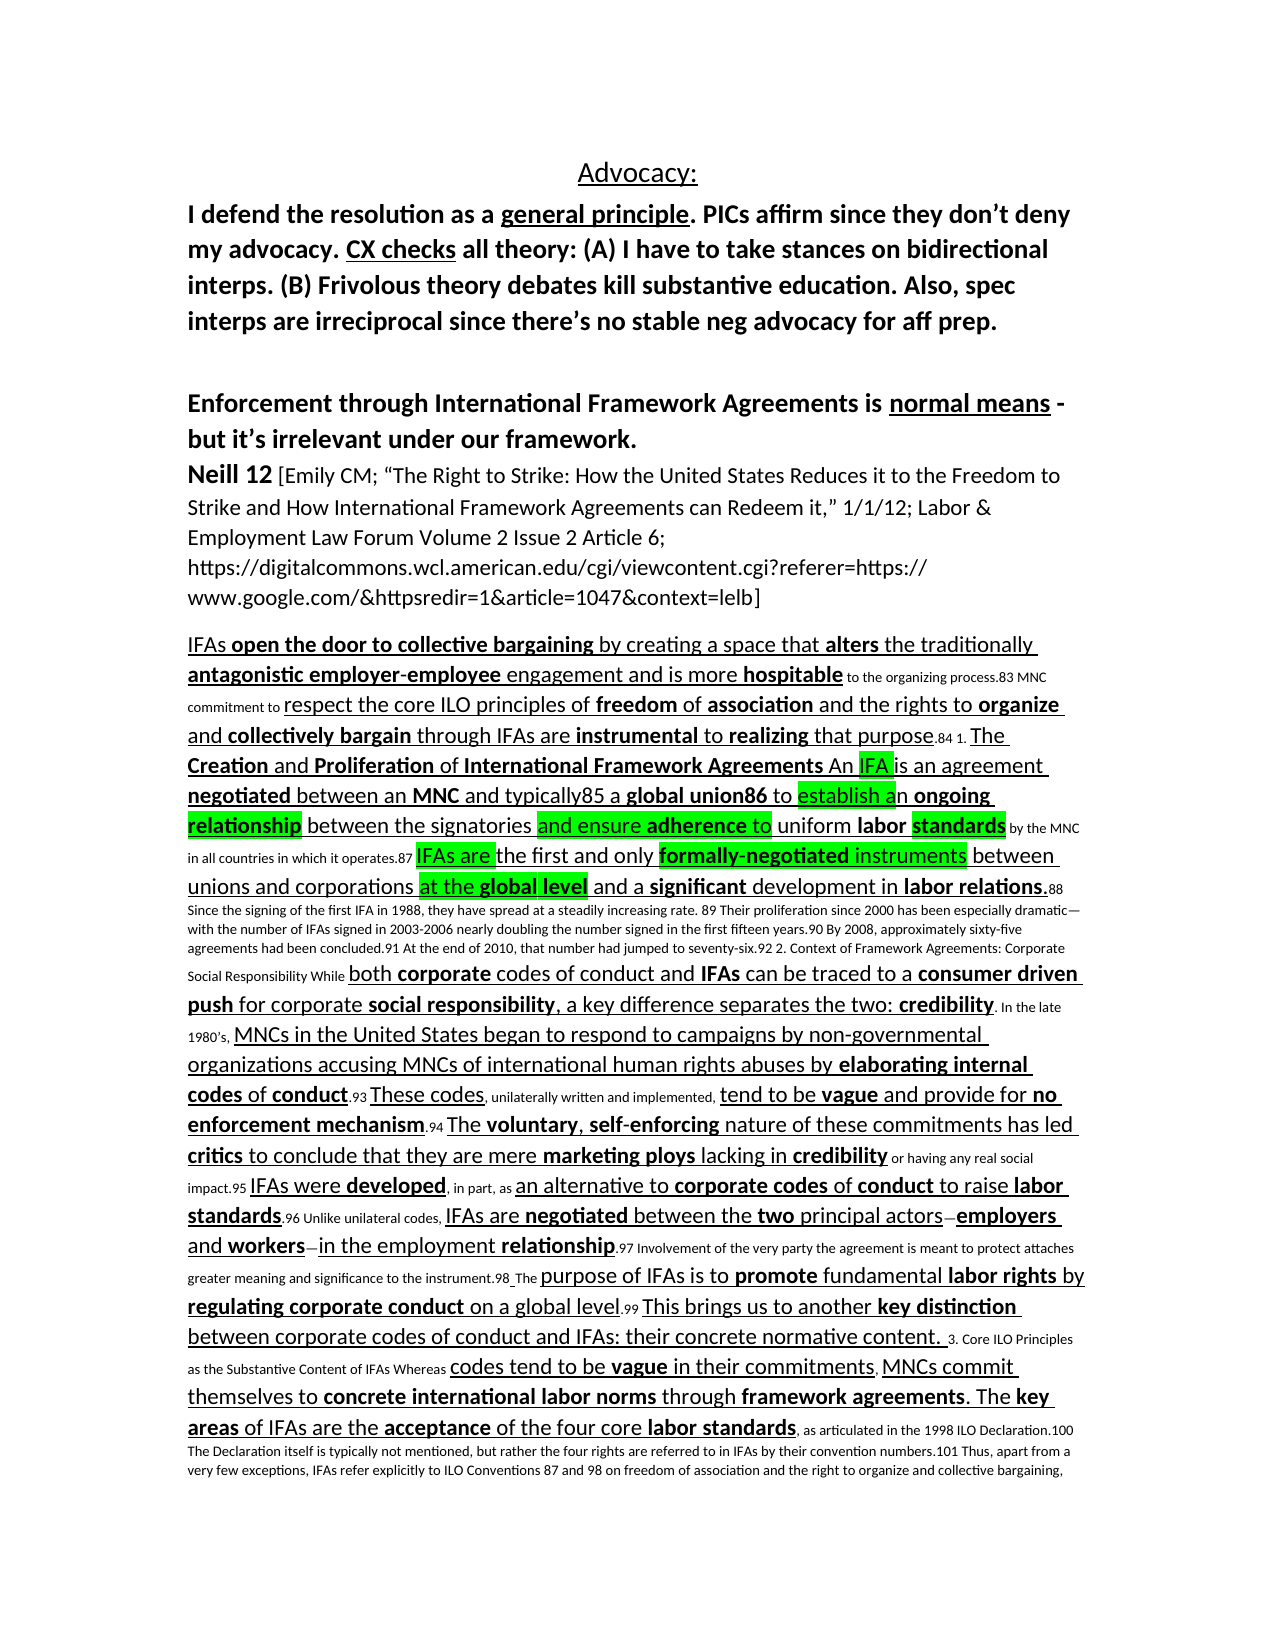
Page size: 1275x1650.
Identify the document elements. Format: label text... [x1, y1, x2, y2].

subtitle Enforcement through International Framework Agreements is normal means - but it’s irrelevant under our framework. [187, 386, 1087, 455]
subtitle Advocacy: [187, 154, 1087, 190]
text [187, 630, 1087, 1479]
text Neill 12 [Emily CM; “The Right to Strike: How the United States Reduces it to the Freedom to Strike and How International Framework Agreements can Redeem it,” 1/1/12; Labor & Employment Law Forum Volume 2 Issue 2 Article 6; https://digitalcommons.wcl.american.edu/cgi/viewcontent.cgi?referer=https://www.google.com/&httpsredir=1&article=1047&context=lelb] [187, 457, 1087, 611]
subtitle I defend the resolution as a general principle. PICs affirm since they don’t deny my advocacy. CX checks all theory: (A) I have to take stances on bidirectional interps. (B) Frivolous theory debates kill substantive education. Also, spec interps are irreciprocal since there’s no stable neg advocacy for aff prep. [187, 197, 1087, 337]
